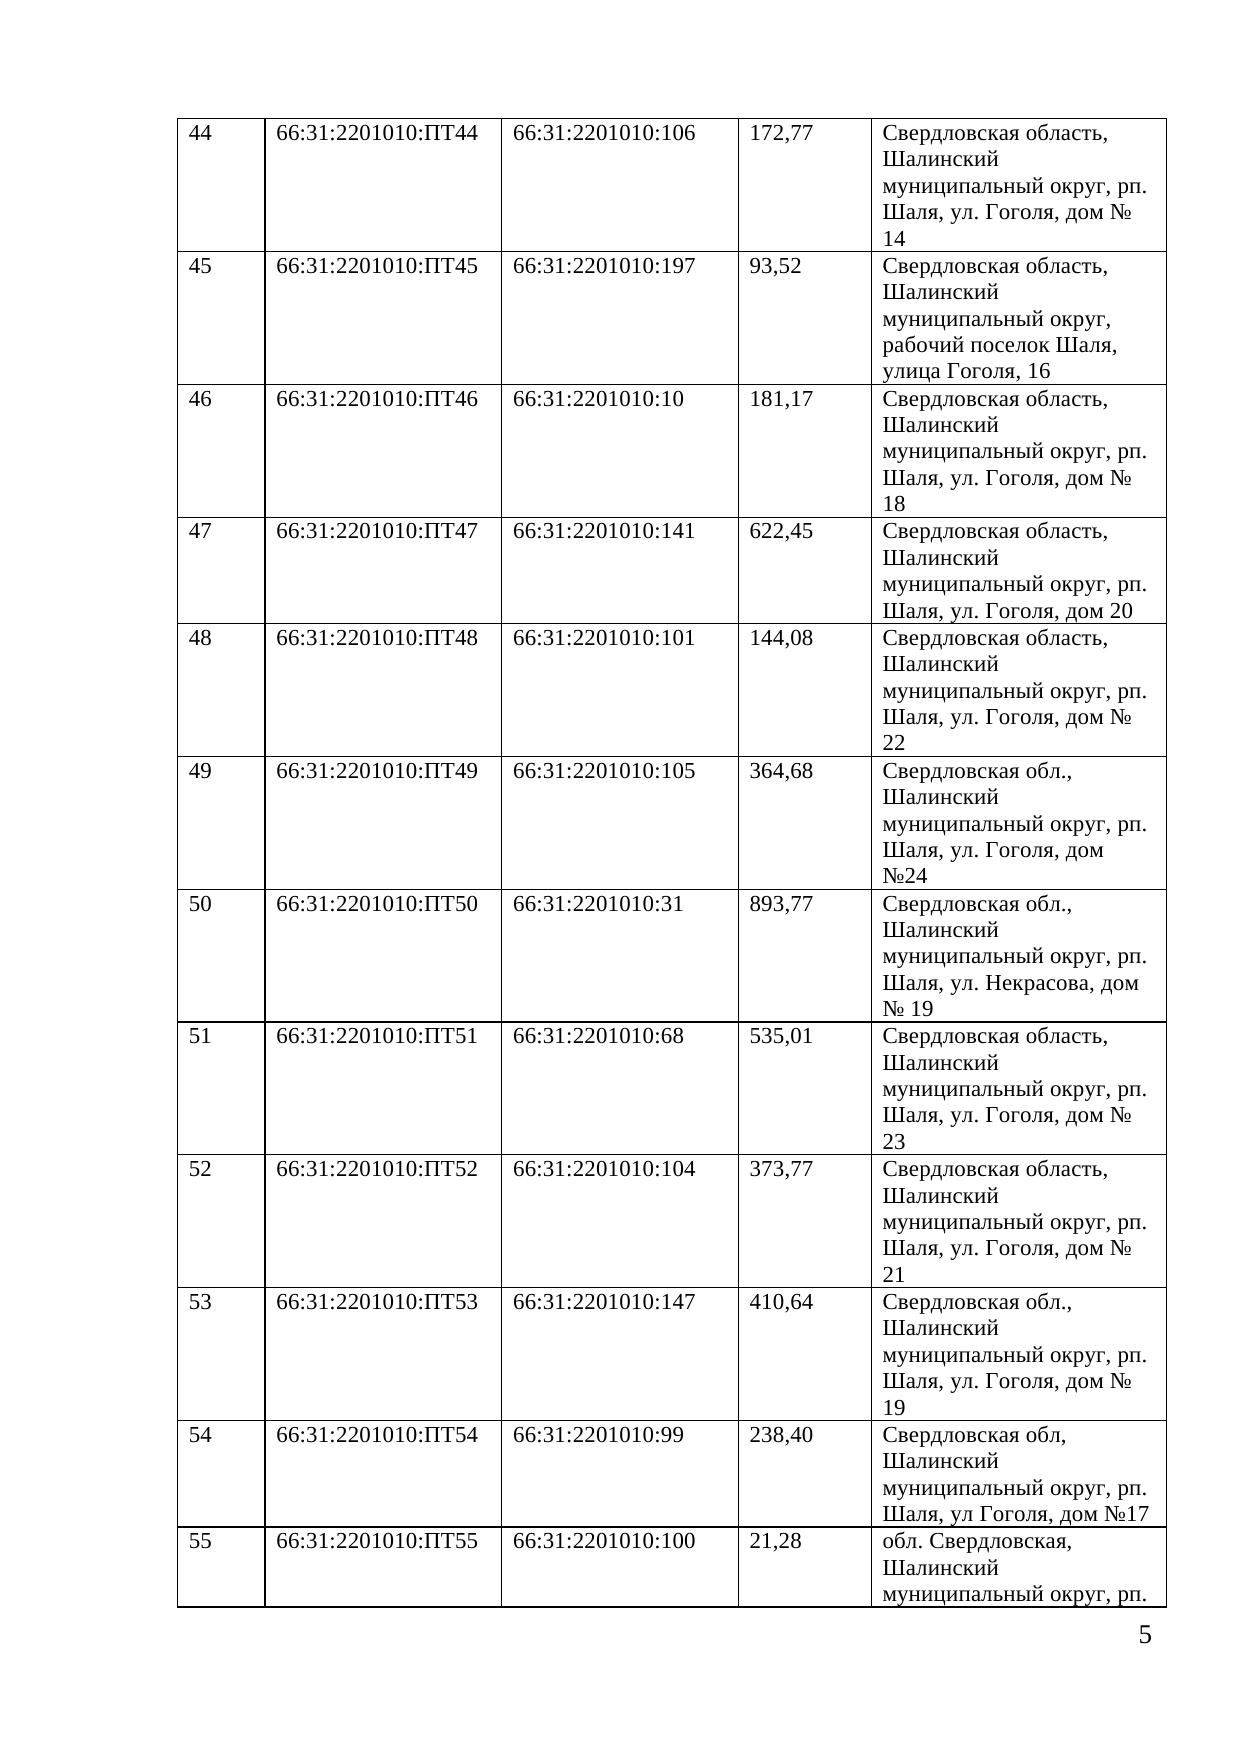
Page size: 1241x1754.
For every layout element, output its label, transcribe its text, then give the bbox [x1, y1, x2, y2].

table_cell Свердловская обл., Шалинский муниципальный округ, рп. Шаля, ул. Гоголя, дом № 19 [872, 1288, 1166, 1420]
table_cell 44 [178, 119, 264, 251]
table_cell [872, 1528, 1166, 1606]
table_cell 50 [178, 890, 264, 1021]
table_cell Свердловская область, Шалинский муниципальный округ, рабочий поселок Шаля, улица Гоголя, 16 [872, 252, 1166, 384]
table_cell 66:31:2201010:ПТ52 [266, 1155, 501, 1287]
table_cell 66:31:2201010:ПТ45 [266, 252, 501, 384]
table_cell 21,28 [739, 1528, 871, 1606]
table_cell 66:31:2201010:ПТ48 [266, 624, 501, 756]
table_cell 55 [178, 1528, 264, 1606]
table_cell 66:31:2201010:101 [502, 624, 738, 756]
table_cell 66:31:2201010:ПТ49 [266, 757, 501, 889]
table_cell 172,77 [739, 119, 871, 251]
table_cell 66:31:2201010:ПТ47 [266, 518, 501, 623]
table_cell 53 [178, 1288, 264, 1420]
table_cell 66:31:2201010:104 [502, 1155, 738, 1287]
table_cell 66:31:2201010:ПТ54 [266, 1421, 501, 1526]
table_cell 144,08 [739, 624, 871, 756]
table_cell 893,77 [739, 890, 871, 1021]
table_cell Свердловская область, Шалинский муниципальный округ, рп. Шаля, ул. Гоголя, дом № 14 [872, 119, 1166, 251]
table_cell 66:31:2201010:ПТ55 [266, 1528, 501, 1606]
table_cell 364,68 [739, 757, 871, 889]
table_cell 66:31:2201010:68 [502, 1023, 738, 1154]
table_cell Свердловская область, Шалинский муниципальный округ, рп. Шаля, ул. Гоголя, дом № 21 [872, 1155, 1166, 1287]
table_cell 45 [178, 252, 264, 384]
table_cell 52 [178, 1155, 264, 1287]
table_cell 238,40 [739, 1421, 871, 1526]
table_cell 66:31:2201010:105 [502, 757, 738, 889]
table_cell 49 [178, 757, 264, 889]
table_cell 66:31:2201010:31 [502, 890, 738, 1021]
table_cell 181,17 [739, 385, 871, 517]
table_cell 46 [178, 385, 264, 517]
table_cell 51 [178, 1023, 264, 1154]
table_cell 410,64 [739, 1288, 871, 1420]
table_cell Свердловская область, Шалинский муниципальный округ, рп. Шаля, ул. Гоголя, дом № 23 [872, 1023, 1166, 1154]
table_cell 535,01 [739, 1023, 871, 1154]
table_cell Свердловская обл, Шалинский муниципальный округ, рп. Шаля, ул Гоголя, дом №17 [872, 1421, 1166, 1526]
table_cell 66:31:2201010:10 [502, 385, 738, 517]
table_cell 47 [178, 518, 264, 623]
table_cell Свердловская область, Шалинский муниципальный округ, рп. Шаля, ул. Гоголя, дом № 18 [872, 385, 1166, 517]
table_cell 66:31:2201010:197 [502, 252, 738, 384]
table_cell 66:31:2201010:ПТ46 [266, 385, 501, 517]
table_cell 66:31:2201010:147 [502, 1288, 738, 1420]
table_cell 622,45 [739, 518, 871, 623]
table_cell Свердловская обл., Шалинский муниципальный округ, рп. Шаля, ул. Гоголя, дом №24 [872, 757, 1166, 889]
table_cell 66:31:2201010:100 [502, 1528, 738, 1606]
table_cell Свердловская область, Шалинский муниципальный округ, рп. Шаля, ул. Гоголя, дом № 22 [872, 624, 1166, 756]
table_cell 66:31:2201010:ПТ44 [266, 119, 501, 251]
table_cell 66:31:2201010:141 [502, 518, 738, 623]
table_cell 66:31:2201010:ПТ50 [266, 890, 501, 1021]
table_cell Свердловская обл., Шалинский муниципальный округ, рп. Шаля, ул. Некрасова, дом № 19 [872, 890, 1166, 1021]
table_cell 93,52 [739, 252, 871, 384]
table_cell Свердловская область, Шалинский муниципальный округ, рп. Шаля, ул. Гоголя, дом 20 [872, 518, 1166, 623]
table_cell 373,77 [739, 1155, 871, 1287]
table_cell 48 [178, 624, 264, 756]
table_cell 66:31:2201010:ПТ51 [266, 1023, 501, 1154]
table_cell 54 [178, 1421, 264, 1526]
table_cell 66:31:2201010:ПТ53 [266, 1288, 501, 1420]
table_cell 66:31:2201010:99 [502, 1421, 738, 1526]
table_cell 66:31:2201010:106 [502, 119, 738, 251]
